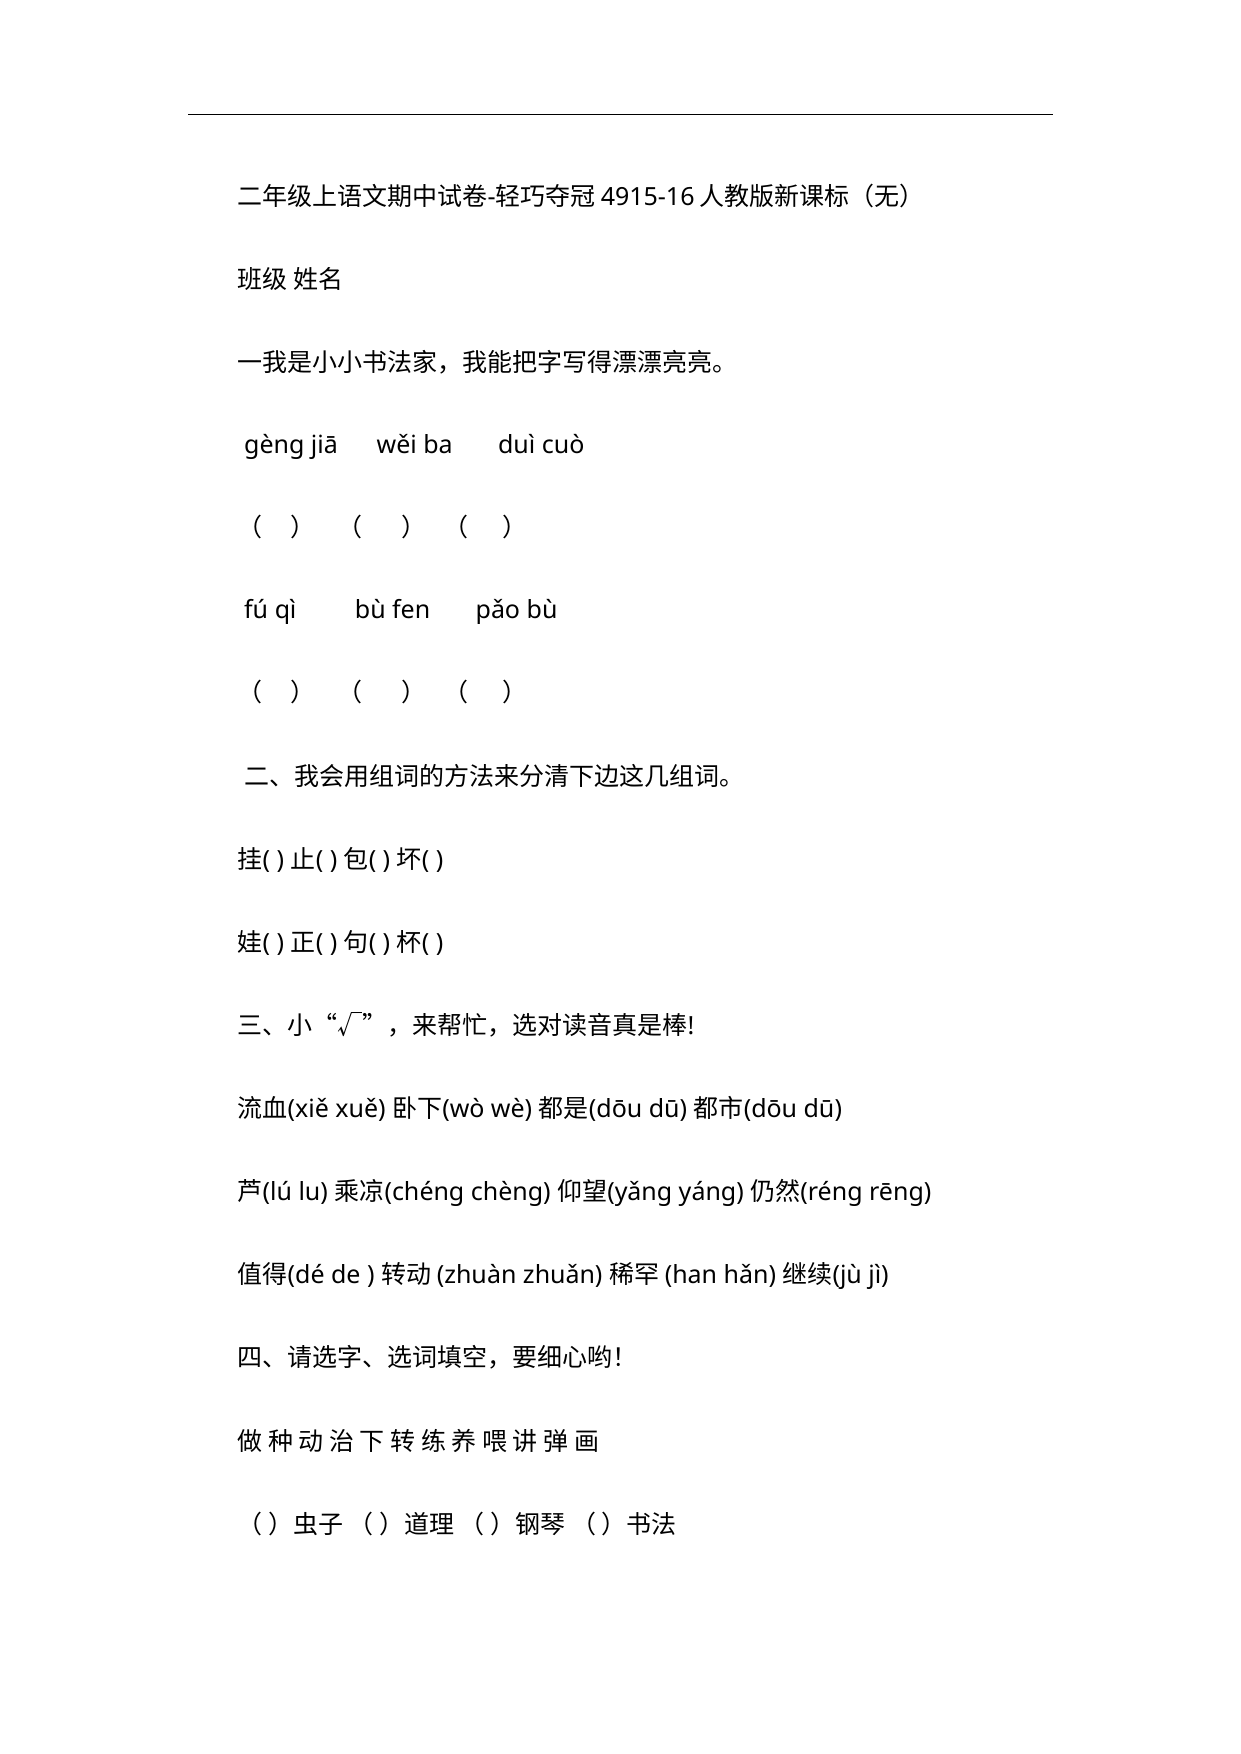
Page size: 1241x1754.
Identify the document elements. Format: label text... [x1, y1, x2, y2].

text 芦(lú lu) 乘凉(chéng chèng) 仰望(yǎng yáng) 仍然(réng rēng) [187, 1157, 1053, 1222]
text 做 种 动 治 下 转 练 养 喂 讲 弹 画 [187, 1407, 1053, 1472]
text 二、我会用组词的方法来分清下边这几组词。 [187, 742, 1053, 807]
text 娃( ) 正( ) 句( ) 杯( ) [187, 908, 1053, 973]
text 三、小“√”，来帮忙，选对读音真是棒! [187, 991, 1053, 1056]
text 二年级上语文期中试卷-轻巧夺冠4915-16人教版新课标（无） [187, 162, 1053, 227]
text fú qì bù fen pǎo bù [187, 576, 1053, 641]
text 四、请选字、选词填空，要细心哟！ [187, 1323, 1053, 1388]
text gèng jiā wěi ba duì cuò [187, 411, 1053, 476]
text （ ） （ ） （ ） [187, 493, 1053, 558]
text 班级 姓名 [187, 245, 1053, 310]
text 流血(xiě xuě) 卧下(wò wè) 都是(dōu dū) 都市(dōu dū) [187, 1074, 1053, 1139]
text 值得(dé de ) 转动 (zhuàn zhuǎn) 稀罕 (han hǎn) 继续(jù jì) [187, 1240, 1053, 1305]
text 一我是小小书法家，我能把字写得漂漂亮亮。 [187, 328, 1053, 393]
text （ ） （ ） （ ） [187, 658, 1053, 723]
text 挂( ) 止( ) 包( ) 坏( ) [187, 825, 1053, 890]
text （ ）虫子 （ ）道理 （ ）钢琴 （ ）书法 [187, 1490, 1053, 1555]
